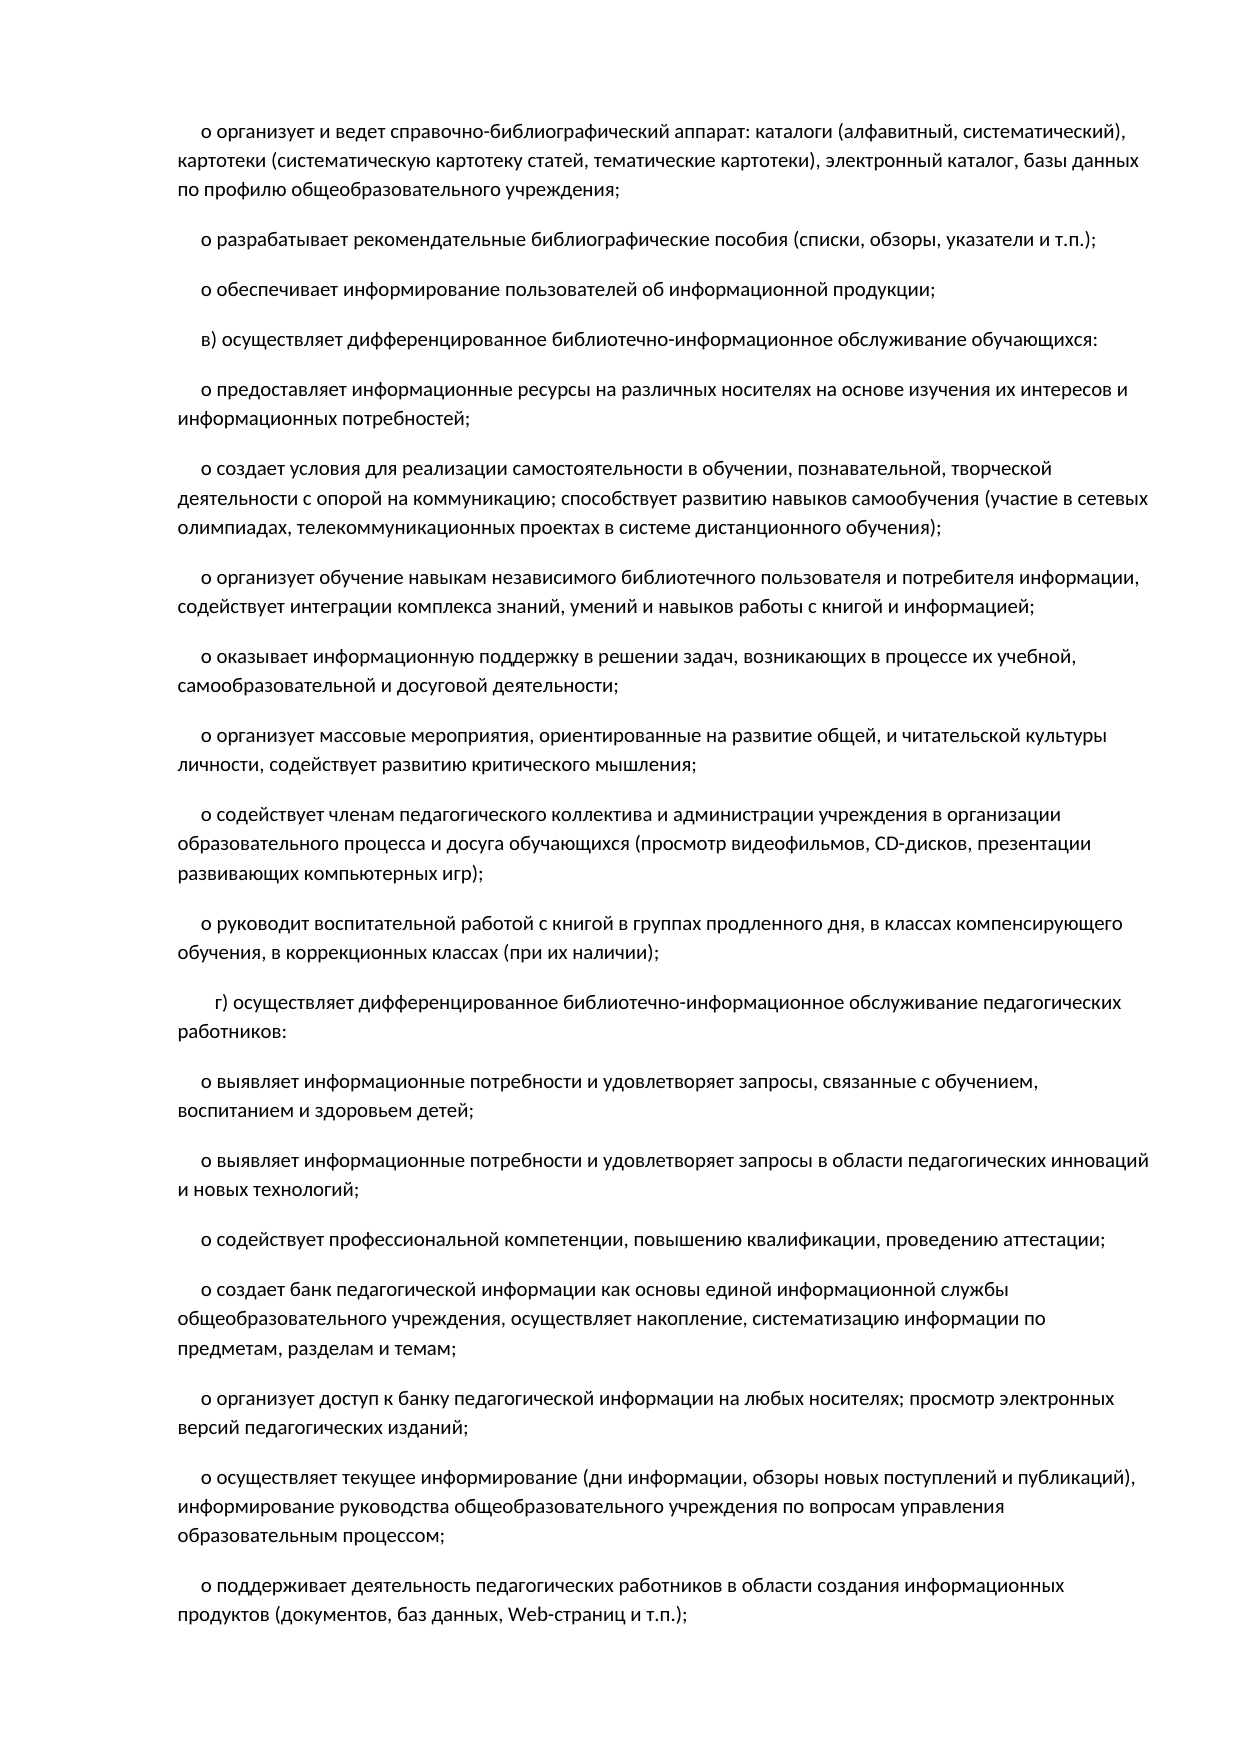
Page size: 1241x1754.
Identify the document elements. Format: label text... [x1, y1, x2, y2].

text г) осуществляет дифференцированное библиотечно-информационное обслуживание педагогических работников: [177, 989, 1152, 1043]
text o выявляет информационные потребности и удовлетворяет запросы в области педагогических инноваций и новых технологий; [177, 1147, 1152, 1202]
text o организует доступ к банку педагогической информации на любых носителях; просмотр электронных версий педагогических изданий; [177, 1385, 1152, 1439]
text o создает условия для реализации самостоятельности в обучении, познавательной, творческой деятельности с опорой на коммуникацию; способствует развитию навыков самообучения (участие в сетевых олимпиадах, телекоммуникационных проектах в системе дистанционного обучения); [177, 456, 1152, 539]
text o организует обучение навыкам независимого библиотечного пользователя и потребителя информации, содействует интеграции комплекса знаний, умений и навыков работы с книгой и информацией; [177, 564, 1152, 618]
text o создает банк педагогической информации как основы единой информационной службы общеобразовательного учреждения, осуществляет накопление, систематизацию информации по предметам, разделам и темам; [177, 1276, 1152, 1360]
text o разрабатывает рекомендательные библиографические пособия (списки, обзоры, указатели и т.п.); [177, 226, 1152, 252]
text o оказывает информационную поддержку в решении задач, возникающих в процессе их учебной, самообразовательной и досуговой деятельности; [177, 643, 1152, 698]
text o руководит воспитательной работой с книгой в группах продленного дня, в классах компенсирующего обучения, в коррекционных классах (при их наличии); [177, 910, 1152, 964]
text o содействует членам педагогического коллектива и администрации учреждения в организации образовательного процесса и досуга обучающихся (просмотр видеофильмов, CD-дисков, презентации развивающих компьютерных игр); [177, 801, 1152, 885]
text o предоставляет информационные ресурсы на различных носителях на основе изучения их интересов и информационных потребностей; [177, 376, 1152, 431]
text o обеспечивает информирование пользователей об информационной продукции; [177, 276, 1152, 302]
text в) осуществляет дифференцированное библиотечно-информационное обслуживание обучающихся: [177, 326, 1152, 352]
text o организует массовые мероприятия, ориентированные на развитие общей, и читательской культуры личности, содействует развитию критического мышления; [177, 722, 1152, 777]
text o осуществляет текущее информирование (дни информации, обзоры новых поступлений и публикаций), информирование руководства общеобразовательного учреждения по вопросам управления образовательным процессом; [177, 1464, 1152, 1548]
text o выявляет информационные потребности и удовлетворяет запросы, связанные с обучением, воспитанием и здоровьем детей; [177, 1068, 1152, 1123]
text o организует и ведет справочно-библиографический аппарат: каталоги (алфавитный, систематический), картотеки (систематическую картотеку статей, тематические картотеки), электронный каталог, базы данных по профилю общеобразовательного учреждения; [177, 118, 1152, 202]
text o поддерживает деятельность педагогических работников в области создания информационных продуктов (документов, баз данных, Web-страниц и т.п.); [177, 1572, 1152, 1627]
text o содействует профессиональной компетенции, повышению квалификации, проведению аттестации; [177, 1226, 1152, 1252]
